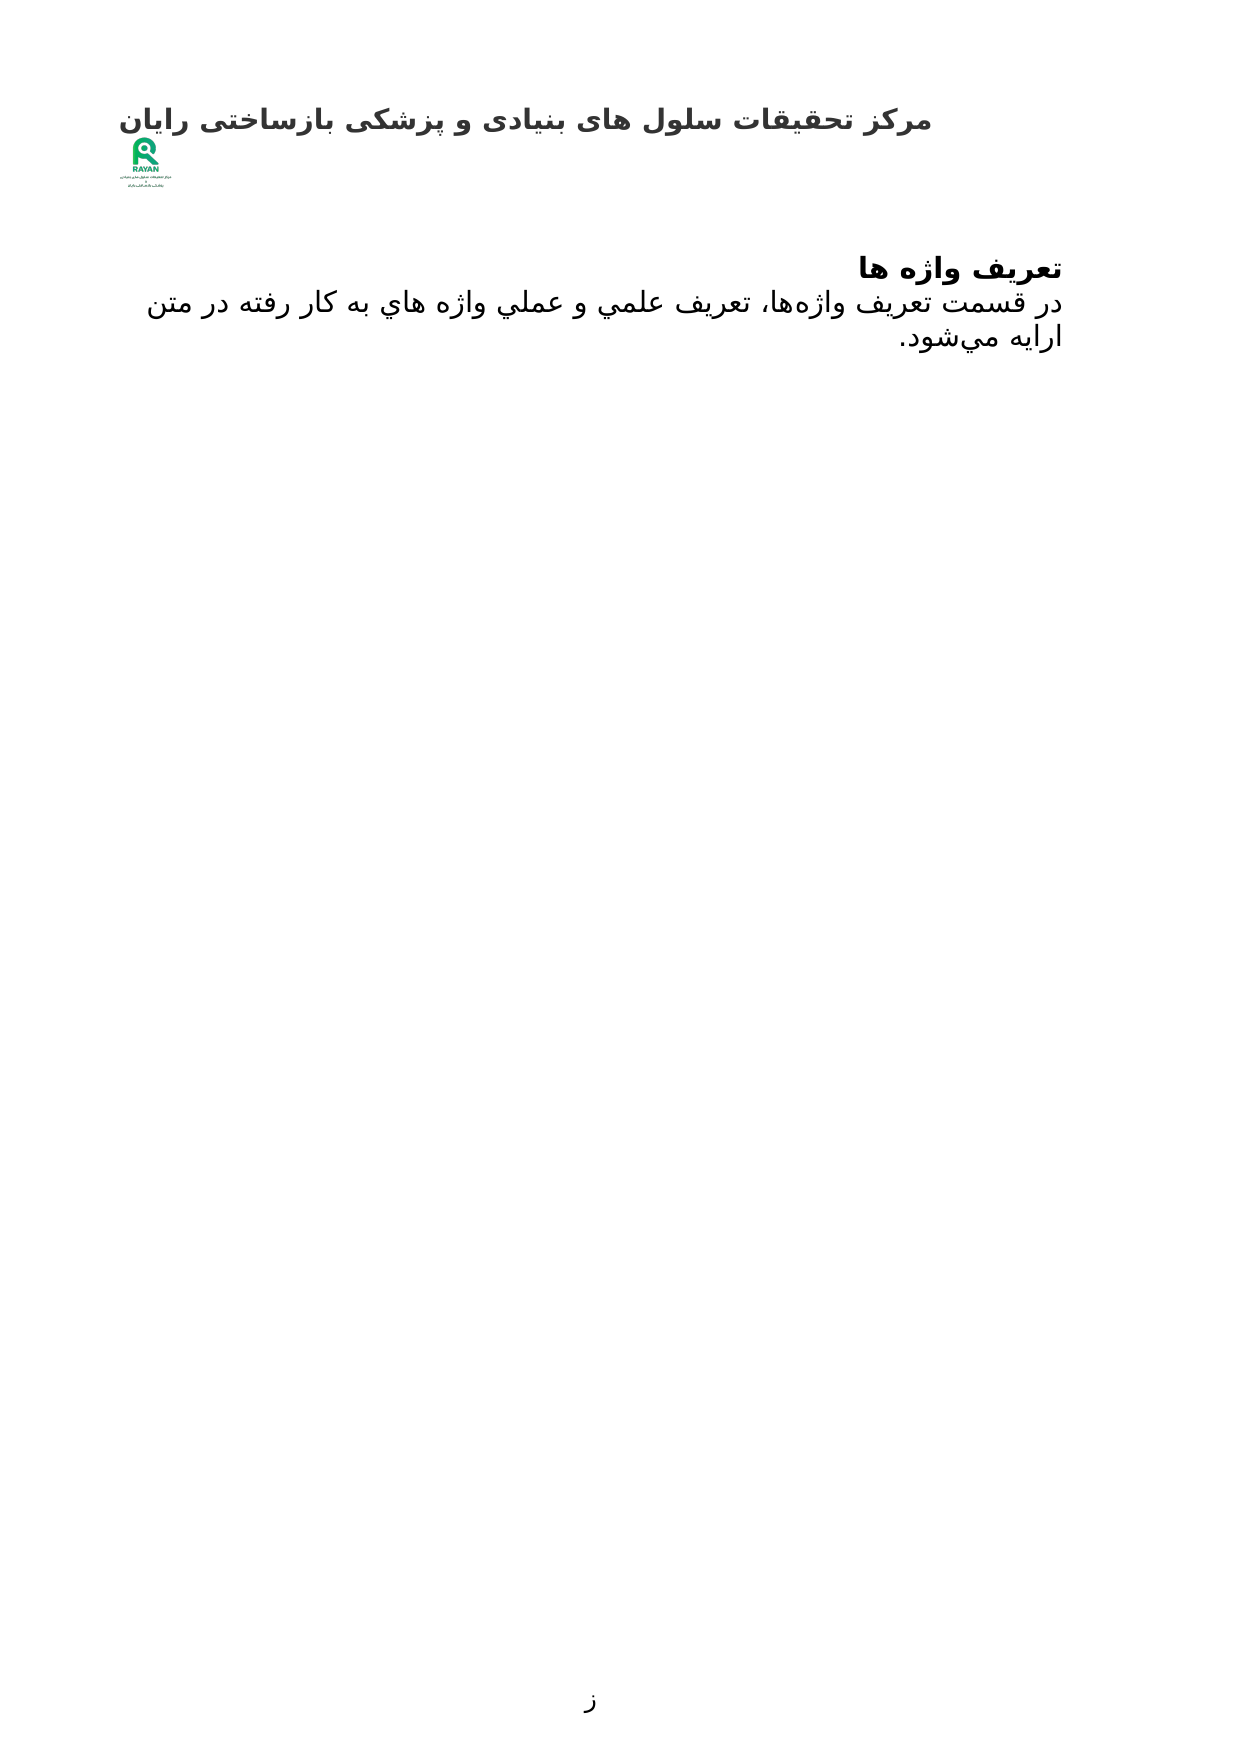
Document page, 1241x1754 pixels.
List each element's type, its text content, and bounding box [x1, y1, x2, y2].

text در قسمت تعريف واژه‌ها، تعريف علمي و عملي واژه هاي به كار رفته در متن ارايه مي‌شود. [118, 285, 1063, 353]
subtitle تعريف واژه ها [118, 251, 1063, 285]
picture [118, 135, 175, 191]
